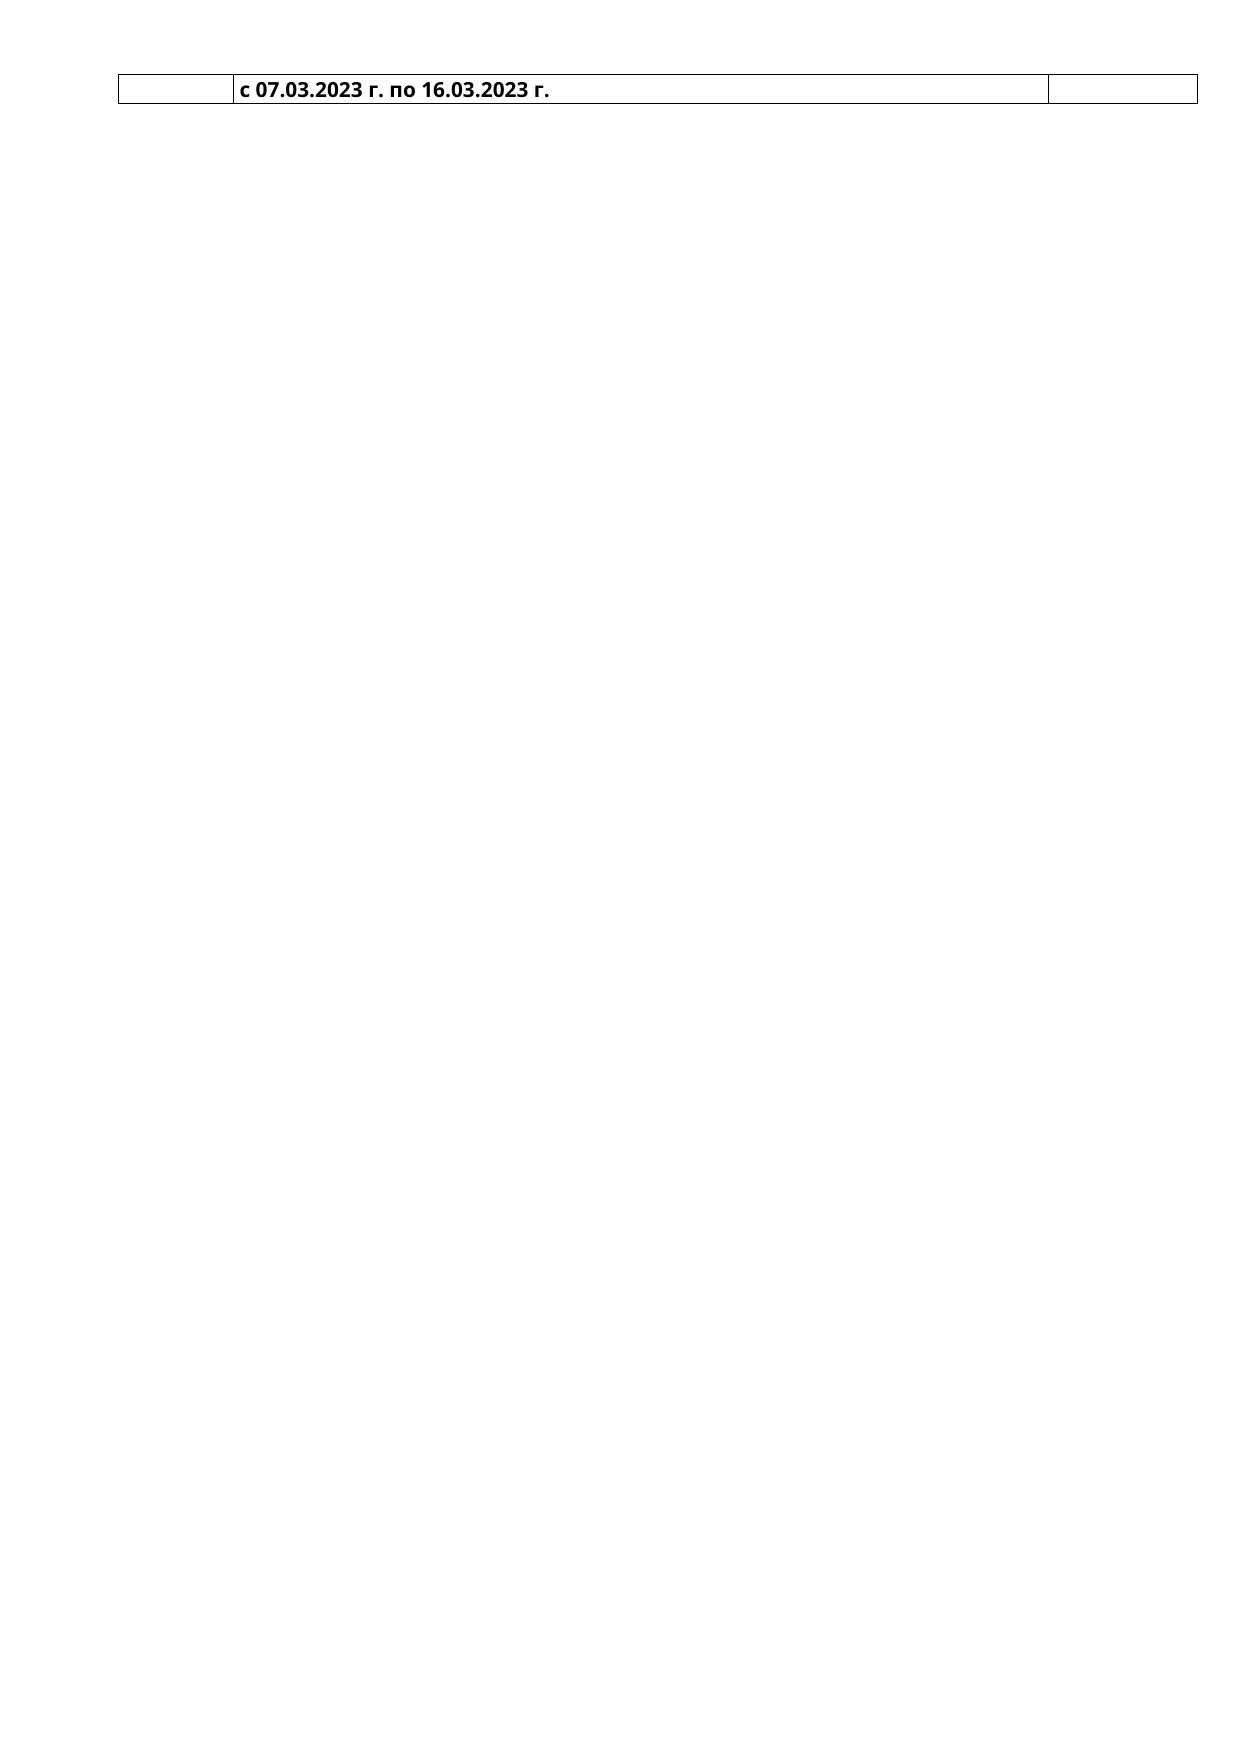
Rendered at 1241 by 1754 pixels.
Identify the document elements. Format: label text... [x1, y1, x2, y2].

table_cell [234, 75, 1048, 103]
table_cell 4.3 [1049, 75, 1197, 103]
table_cell [119, 75, 233, 103]
